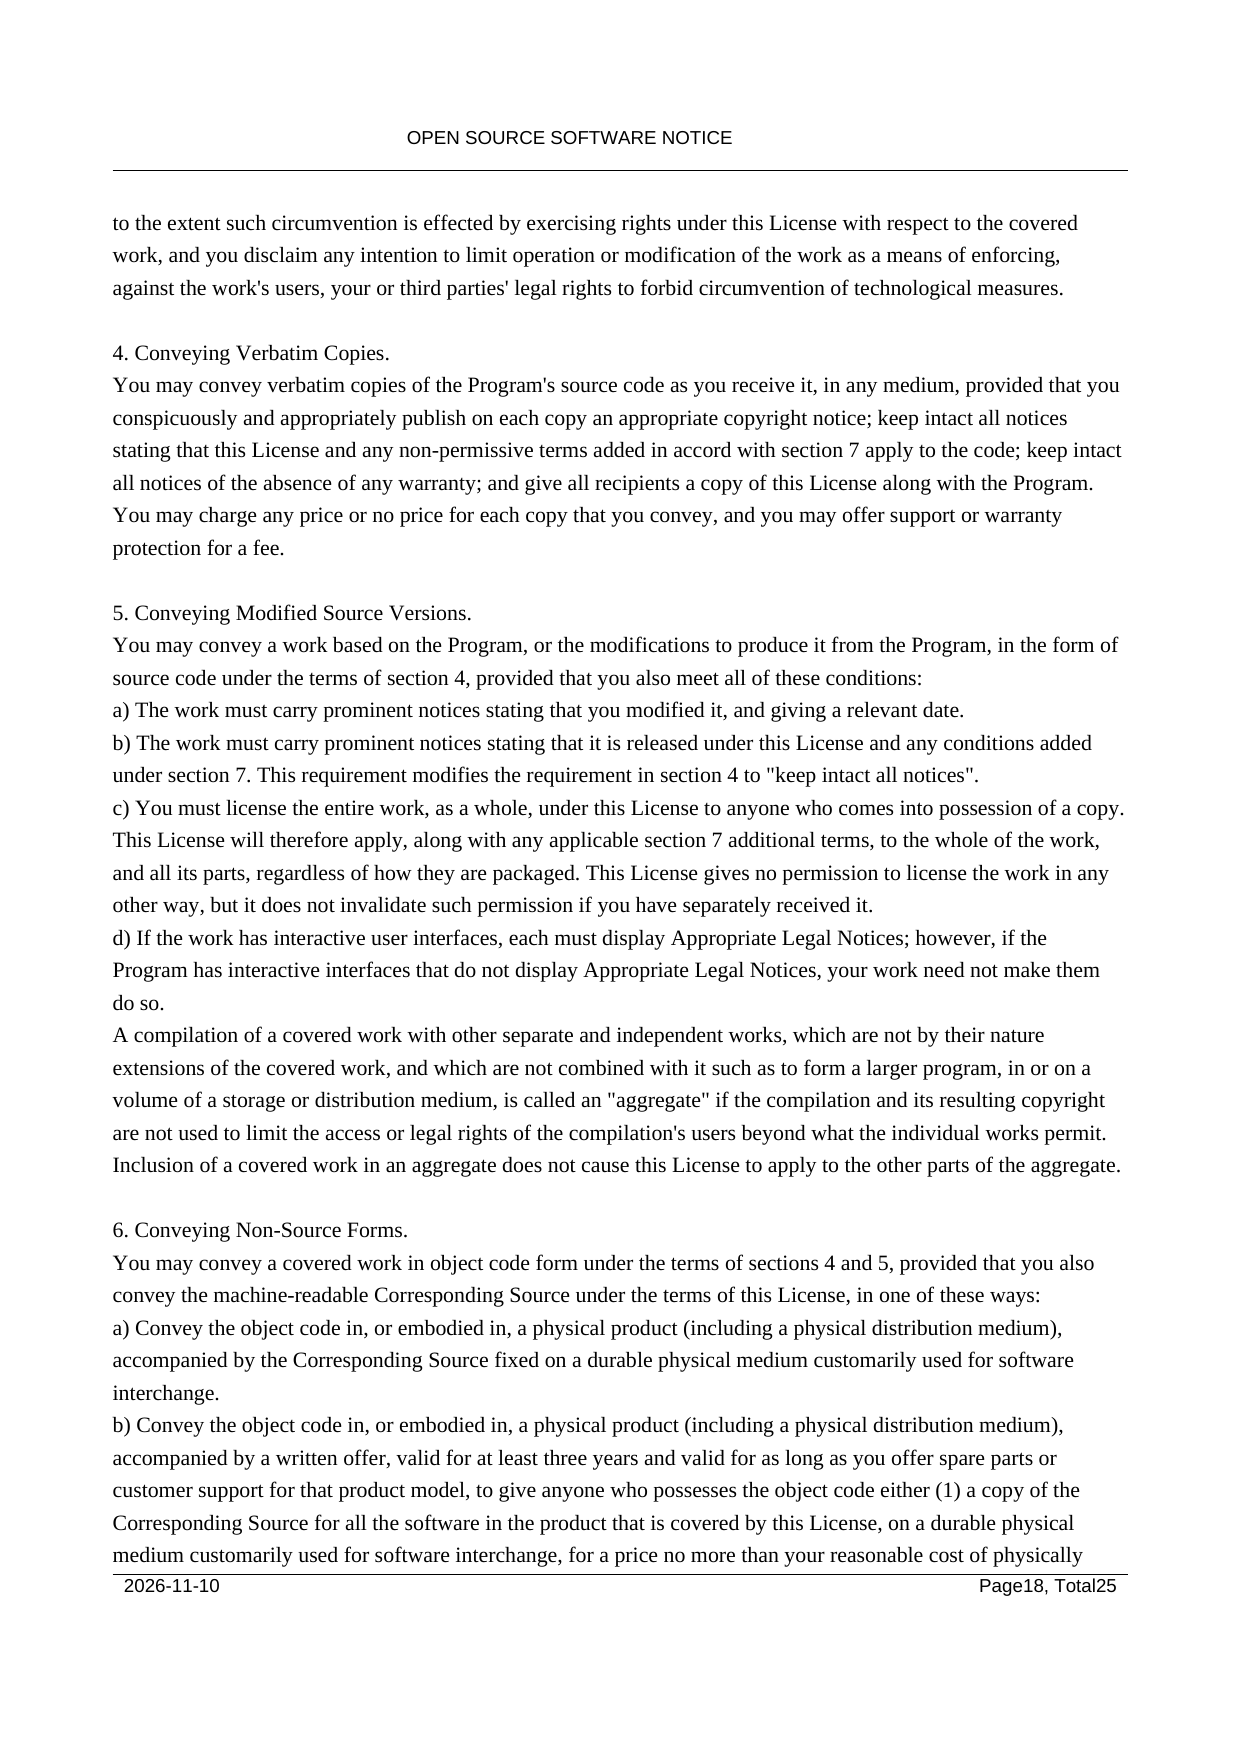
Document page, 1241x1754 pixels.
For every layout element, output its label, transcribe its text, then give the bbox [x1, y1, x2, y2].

text 6. Conveying Non-Source Forms. [112, 1214, 1128, 1246]
text You may convey verbatim copies of the Program's source code as you receive it, in any medium, provided that you conspicuously and appropriately publish on each copy an appropriate copyright notice; keep intact all notices stating that this License and any non-permissive terms added in accord with section 7 apply to the code; keep intact all notices of the absence of any warranty; and give all recipients a copy of this License along with the Program. [112, 369, 1128, 499]
text You may charge any price or no price for each copy that you convey, and you may offer support or warranty protection for a fee. [112, 499, 1128, 564]
text You may convey a work based on the Program, or the modifications to produce it from the Program, in the form of source code under the terms of section 4, provided that you also meet all of these conditions: [112, 629, 1128, 694]
text You may convey a covered work in object code form under the terms of sections 4 and 5, provided that you also convey the machine-readable Corresponding Source under the terms of this License, in one of these ways: [112, 1246, 1128, 1311]
text a) Convey the object code in, or embodied in, a physical product (including a physical distribution medium), accompanied by the Corresponding Source fixed on a durable physical medium customarily used for software interchange. [112, 1311, 1128, 1409]
text 5. Conveying Modified Source Versions. [112, 596, 1128, 629]
text a) The work must carry prominent notices stating that you modified it, and giving a relevant date. [112, 694, 1128, 726]
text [112, 1409, 1128, 1571]
text b) The work must carry prominent notices stating that it is released under this License and any conditions added under section 7. This requirement modifies the requirement in section 4 to "keep intact all notices". [112, 726, 1128, 791]
text A compilation of a covered work with other separate and independent works, which are not by their nature extensions of the covered work, and which are not combined with it such as to form a larger program, in or on a volume of a storage or distribution medium, is called an "aggregate" if the compilation and its resulting copyright are not used to limit the access or legal rights of the compilation's users beyond what the individual works permit. Inclusion of a covered work in an aggregate does not cause this License to apply to the other parts of the aggregate. [112, 1019, 1128, 1181]
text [112, 206, 1128, 304]
text d) If the work has interactive user interfaces, each must display Appropriate Legal Notices; however, if the Program has interactive interfaces that do not display Appropriate Legal Notices, your work need not make them do so. [112, 921, 1128, 1019]
text c) You must license the entire work, as a whole, under this License to anyone who comes into possession of a copy. This License will therefore apply, along with any applicable section 7 additional terms, to the whole of the work, and all its parts, regardless of how they are packaged. This License gives no permission to license the work in any other way, but it does not invalidate such permission if you have separately received it. [112, 791, 1128, 921]
text 4. Conveying Verbatim Copies. [112, 336, 1128, 369]
